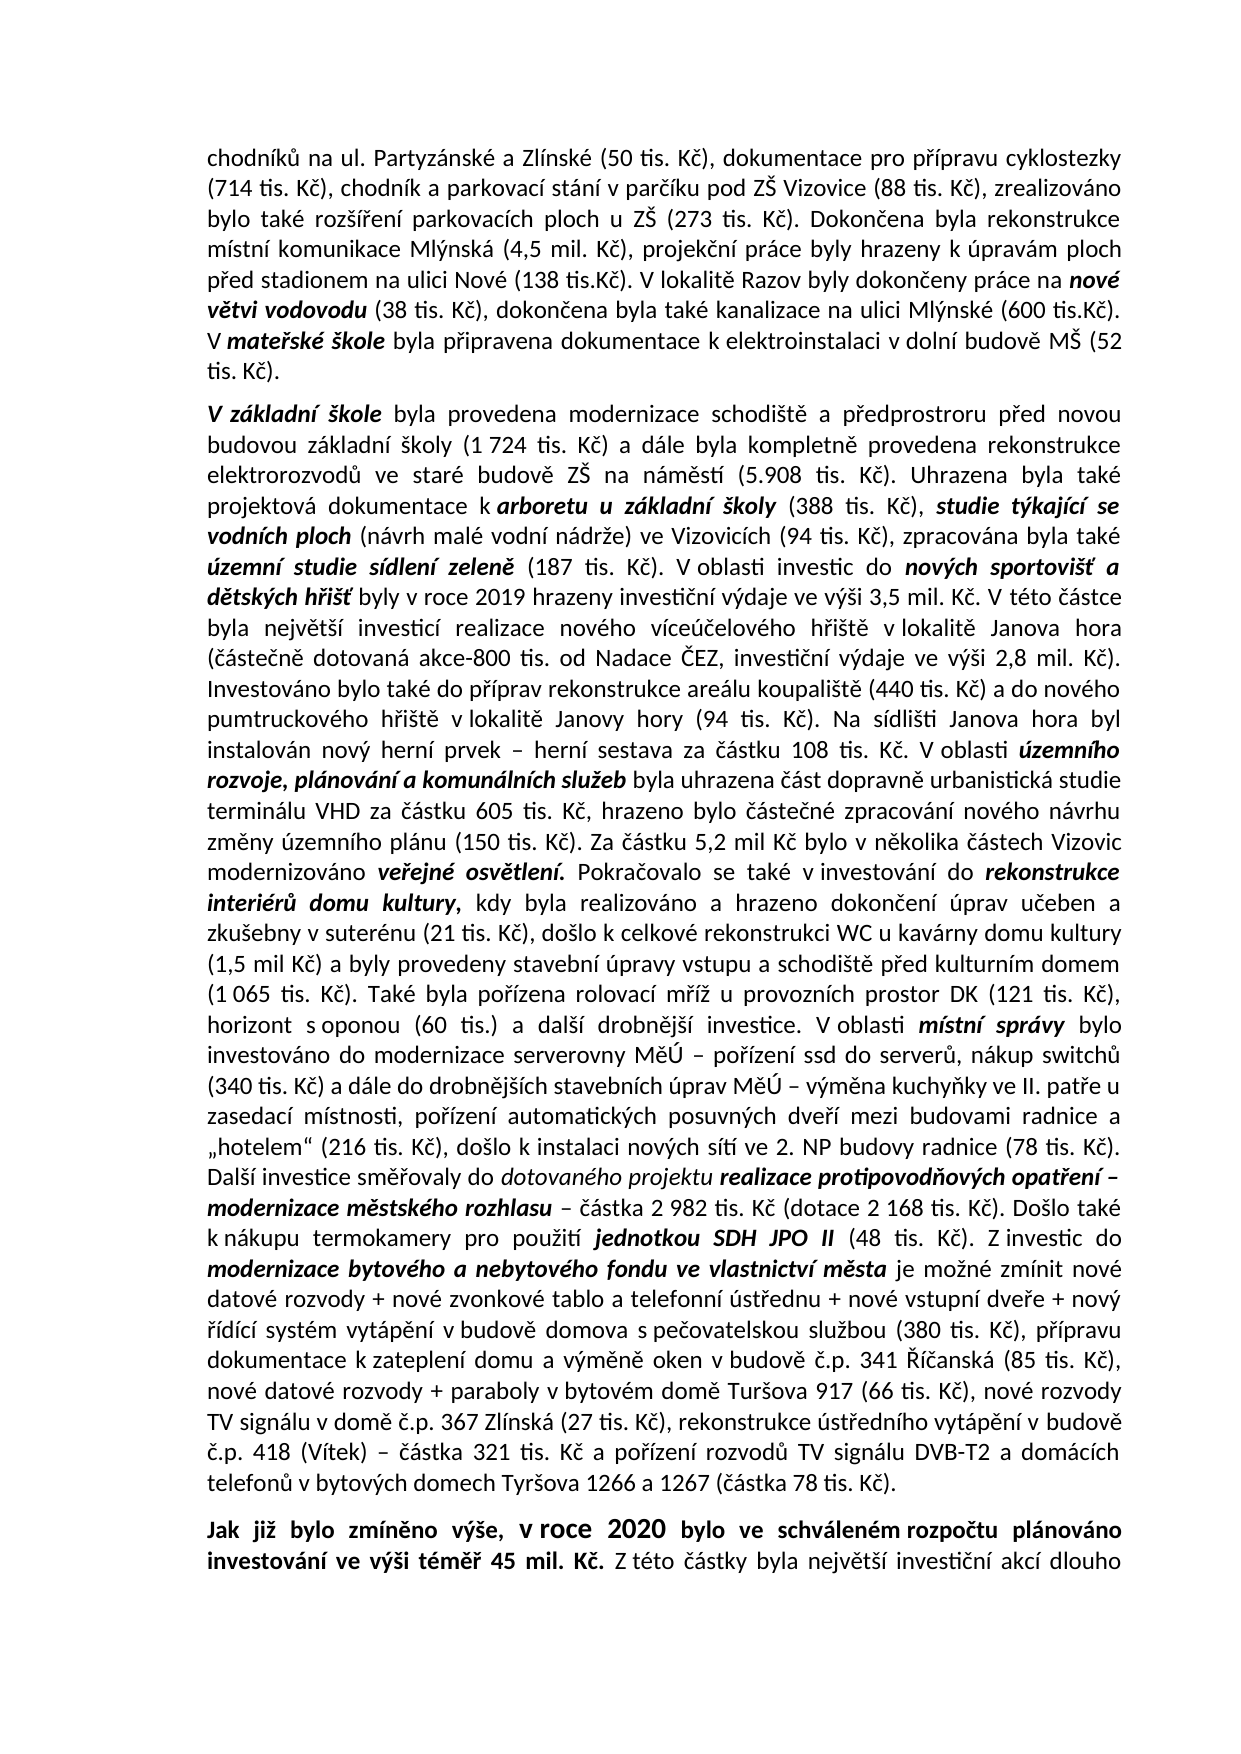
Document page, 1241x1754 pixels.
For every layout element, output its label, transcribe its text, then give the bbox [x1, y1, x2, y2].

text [207, 1510, 1122, 1576]
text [207, 142, 1122, 386]
text V základní škole byla provedena modernizace schodiště a předprostroru před novou budovou základní školy (1 724 tis. Kč) a dále byla kompletně provedena rekonstrukce elektrorozvodů ve staré budově ZŠ na náměstí (5.908 tis. Kč). Uhrazena byla také projektová dokumentace k arboretu u základní školy (388 tis. Kč), studie týkající se vodních ploch (návrh malé vodní nádrže) ve Vizovicích (94 tis. Kč), zpracována byla také územní studie sídlení zeleně (187 tis. Kč). V oblasti investic do nových sportovišť a dětských hřišť byly v roce 2019 hrazeny investiční výdaje ve výši 3,5 mil. Kč. V této částce byla největší investicí realizace nového víceúčelového hřiště v lokalitě Janova hora (částečně dotovaná akce-800 tis. od Nadace ČEZ, investiční výdaje ve výši 2,8 mil. Kč). Investováno bylo také do příprav rekonstrukce areálu koupaliště (440 tis. Kč) a do nového pumtruckového hřiště v lokalitě Janovy hory (94 tis. Kč). Na sídlišti Janova hora byl instalován nový herní prvek – herní sestava za částku 108 tis. Kč. V oblasti územního rozvoje, plánování a komunálních služeb byla uhrazena část dopravně urbanistická studie terminálu VHD za částku 605 tis. Kč, hrazeno bylo částečné zpracování nového návrhu změny územního plánu (150 tis. Kč). Za částku 5,2 mil Kč bylo v několika částech Vizovic modernizováno veřejné osvětlení. Pokračovalo se také v investování do rekonstrukce interiérů domu kultury, kdy byla realizováno a hrazeno dokončení úprav učeben a zkušebny v suterénu (21 tis. Kč), došlo k celkové rekonstrukci WC u kavárny domu kultury (1,5 mil Kč) a byly provedeny stavební úpravy vstupu a schodiště před kulturním domem (1 065 tis. Kč). Také byla pořízena rolovací mříž u provozních prostor DK (121 tis. Kč), horizont s oponou (60 tis.) a další drobnější investice. V oblasti místní správy bylo investováno do modernizace serverovny MěÚ – pořízení ssd do serverů, nákup switchů (340 tis. Kč) a dále do drobnějších stavebních úprav MěÚ – výměna kuchyňky ve II. patře u zasedací místnosti, pořízení automatických posuvných dveří mezi budovami radnice a „hotelem“ (216 tis. Kč), došlo k instalaci nových sítí ve 2. NP budovy radnice (78 tis. Kč). Další investice směřovaly do dotovaného projektu realizace protipovodňových opatření – modernizace městského rozhlasu – částka 2 982 tis. Kč (dotace 2 168 tis. Kč). Došlo také k nákupu termokamery pro použití jednotkou SDH JPO II (48 tis. Kč). Z investic do modernizace bytového a nebytového fondu ve vlastnictví města je možné zmínit nové datové rozvody + nové zvonkové tablo a telefonní ústřednu + nové vstupní dveře + nový řídící systém vytápění v budově domova s pečovatelskou službou (380 tis. Kč), přípravu dokumentace k zateplení domu a výměně oken v budově č.p. 341 Říčanská (85 tis. Kč), nové datové rozvody + paraboly v bytovém domě Turšova 917 (66 tis. Kč), nové rozvody TV signálu v domě č.p. 367 Zlínská (27 tis. Kč), rekonstrukce ústředního vytápění v budově č.p. 418 (Vítek) – částka 321 tis. Kč a pořízení rozvodů TV signálu DVB-T2 a domácích telefonů v bytových domech Tyršova 1266 a 1267 (částka 78 tis. Kč). [207, 398, 1122, 1497]
